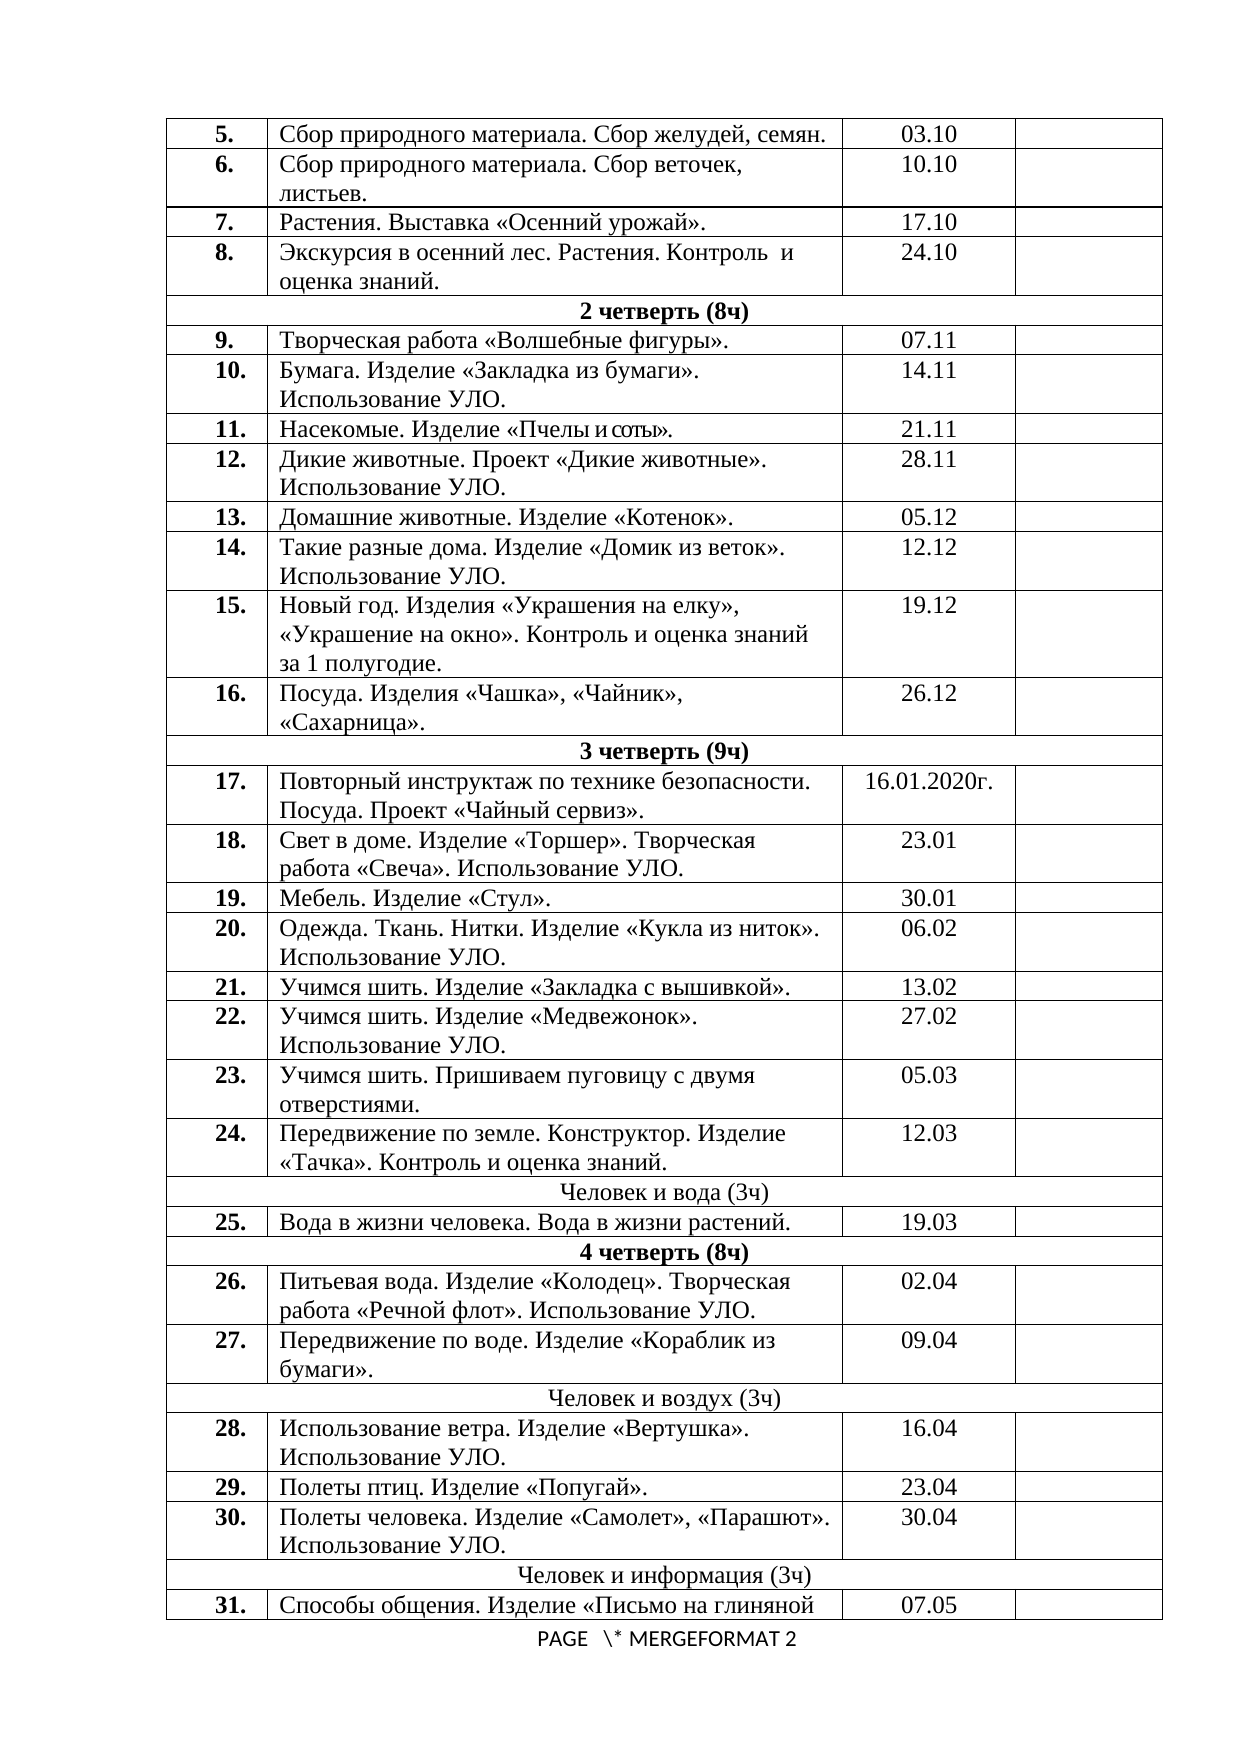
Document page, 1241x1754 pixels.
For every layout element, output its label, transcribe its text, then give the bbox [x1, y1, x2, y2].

table_cell 27.02 [843, 1001, 1015, 1059]
table_cell 2 четверть (8ч) [167, 296, 1162, 324]
table_cell 21.11 [843, 414, 1015, 443]
table_cell [1016, 913, 1162, 971]
table_cell 28.11 [843, 444, 1015, 501]
table_cell [1016, 1325, 1162, 1382]
table_cell [1016, 678, 1162, 735]
table_cell 30.01 [843, 883, 1015, 912]
table_cell Такие разные дома. Изделие «Домик из веток». Использование УЛО. [268, 532, 842, 589]
table_cell [167, 1060, 267, 1117]
table_cell [1016, 208, 1162, 236]
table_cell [268, 1590, 842, 1619]
table_cell 19.12 [843, 591, 1015, 677]
table_cell [167, 414, 267, 443]
table_cell Сбор природного материала. Сбор веточек, листьев. [268, 149, 842, 206]
table_cell 02.04 [843, 1266, 1015, 1324]
table_cell [1016, 532, 1162, 589]
table_cell 05.03 [843, 1060, 1015, 1117]
table_cell [167, 883, 267, 912]
table_cell [167, 1413, 267, 1471]
table_cell 13.02 [843, 972, 1015, 1000]
table_cell Вода в жизни человека. Вода в жизни растений. [268, 1207, 842, 1236]
table_cell Мебель. Изделие «Стул». [268, 883, 842, 912]
table_cell 23.04 [843, 1472, 1015, 1501]
table_cell 23.01 [843, 825, 1015, 882]
table_cell [1016, 119, 1162, 148]
table_cell 14.11 [843, 355, 1015, 413]
table_cell 06.02 [843, 913, 1015, 971]
table_cell [167, 532, 267, 589]
table_cell [1016, 825, 1162, 882]
table_cell [167, 149, 267, 206]
table_cell [1016, 502, 1162, 531]
table_cell 4 четверть (8ч) [167, 1237, 1162, 1265]
table_cell Повторный инструктаж по технике безопасности. Посуда. Проект «Чайный сервиз». [268, 766, 842, 824]
table_cell 16.04 [843, 1413, 1015, 1471]
table_cell 07.11 [843, 326, 1015, 354]
table_cell [1016, 1001, 1162, 1059]
table_cell Человек и информация (3ч) [167, 1560, 1162, 1589]
table_cell Человек и воздух (3ч) [167, 1384, 1162, 1412]
table_cell [167, 237, 267, 295]
table_cell [167, 678, 267, 735]
table_cell [167, 502, 267, 531]
table_cell [167, 591, 267, 677]
table_cell [167, 1325, 267, 1382]
table_cell Посуда. Изделия «Чашка», «Чайник», «Сахарница». [268, 678, 842, 735]
table_cell [167, 119, 267, 148]
table_cell Новый год. Изделия «Украшения на елку», «Украшение на окно». Контроль и оценка знаний за 1 полугодие. [268, 591, 842, 677]
table_cell [167, 1590, 267, 1619]
table_cell [1016, 1472, 1162, 1501]
table_cell Учимся шить. Изделие «Медвежонок». Использование УЛО. [268, 1001, 842, 1059]
table_cell Сбор природного материала. Сбор желудей, семян. [268, 119, 842, 148]
table_cell 3 четверть (9ч) [167, 736, 1162, 765]
table_cell Насекомые. Изделие «Пчелы и соты». [268, 414, 842, 443]
table_cell [1016, 1413, 1162, 1471]
table_cell [1016, 1502, 1162, 1559]
table_cell 19.03 [843, 1207, 1015, 1236]
table_cell 05.12 [843, 502, 1015, 531]
table_cell [167, 1207, 267, 1236]
table_cell [167, 1502, 267, 1559]
table_cell [1016, 149, 1162, 206]
table_cell Полеты птиц. Изделие «Попугай». [268, 1472, 842, 1501]
table_cell 12.12 [843, 532, 1015, 589]
table_cell 07.05 [843, 1590, 1015, 1619]
table_cell [1016, 1060, 1162, 1117]
table_cell [167, 1001, 267, 1059]
table_cell [167, 355, 267, 413]
table_cell 12.03 [843, 1119, 1015, 1176]
table_cell [167, 913, 267, 971]
table_cell Человек и вода (3ч) [167, 1177, 1162, 1206]
table_cell 26.12 [843, 678, 1015, 735]
table_cell Питьевая вода. Изделие «Колодец». Творческая работа «Речной флот». Использование УЛО. [268, 1266, 842, 1324]
table_cell [167, 1119, 267, 1176]
table_cell 09.04 [843, 1325, 1015, 1382]
table_cell [167, 444, 267, 501]
table_cell [1016, 1207, 1162, 1236]
table_cell [1016, 237, 1162, 295]
table_cell Домашние животные. Изделие «Котенок». [268, 502, 842, 531]
table_cell 03.10 [843, 119, 1015, 148]
table_cell Растения. Выставка «Осенний урожай». [268, 208, 842, 236]
table_cell [167, 972, 267, 1000]
table_cell Творческая работа «Волшебные фигуры». [268, 326, 842, 354]
table_cell [1016, 355, 1162, 413]
table_cell 17.10 [843, 208, 1015, 236]
table_cell [167, 326, 267, 354]
table_cell 10.10 [843, 149, 1015, 206]
table_cell Дикие животные. Проект «Дикие животные». Использование УЛО. [268, 444, 842, 501]
table_cell [1016, 326, 1162, 354]
table_cell 30.04 [843, 1502, 1015, 1559]
table_cell [167, 766, 267, 824]
table_cell [167, 1266, 267, 1324]
table_cell [1016, 766, 1162, 824]
table_cell Учимся шить. Изделие «Закладка с вышивкой». [268, 972, 842, 1000]
table_cell [1016, 414, 1162, 443]
table_cell [1016, 1590, 1162, 1619]
table_cell Полеты человека. Изделие «Самолет», «Парашют». Использование УЛО. [268, 1502, 842, 1559]
table_cell Одежда. Ткань. Нитки. Изделие «Кукла из ниток». Использование УЛО. [268, 913, 842, 971]
table_cell Передвижение по воде. Изделие «Кораблик из бумаги». [268, 1325, 842, 1382]
table_cell [1016, 591, 1162, 677]
table_cell Учимся шить. Пришиваем пуговицу с двумя отверстиями. [268, 1060, 842, 1117]
table_cell [167, 1472, 267, 1501]
table_cell 24.10 [843, 237, 1015, 295]
table_cell [1016, 1119, 1162, 1176]
table_cell Передвижение по земле. Конструктор. Изделие «Тачка». Контроль и оценка знаний. [268, 1119, 842, 1176]
table_cell [167, 208, 267, 236]
table_cell Экскурсия в осенний лес. Растения. Контроль и оценка знаний. [268, 237, 842, 295]
table_cell Использование ветра. Изделие «Вертушка». Использование УЛО. [268, 1413, 842, 1471]
table_cell [1016, 1266, 1162, 1324]
table_cell [167, 825, 267, 882]
table_cell [1016, 444, 1162, 501]
table_cell [1016, 883, 1162, 912]
table_cell [1016, 972, 1162, 1000]
table_cell Свет в доме. Изделие «Торшер». Творческая работа «Свеча». Использование УЛО. [268, 825, 842, 882]
table_cell 16.01.2020г. [843, 766, 1015, 824]
table_cell Бумага. Изделие «Закладка из бумаги». Использование УЛО. [268, 355, 842, 413]
